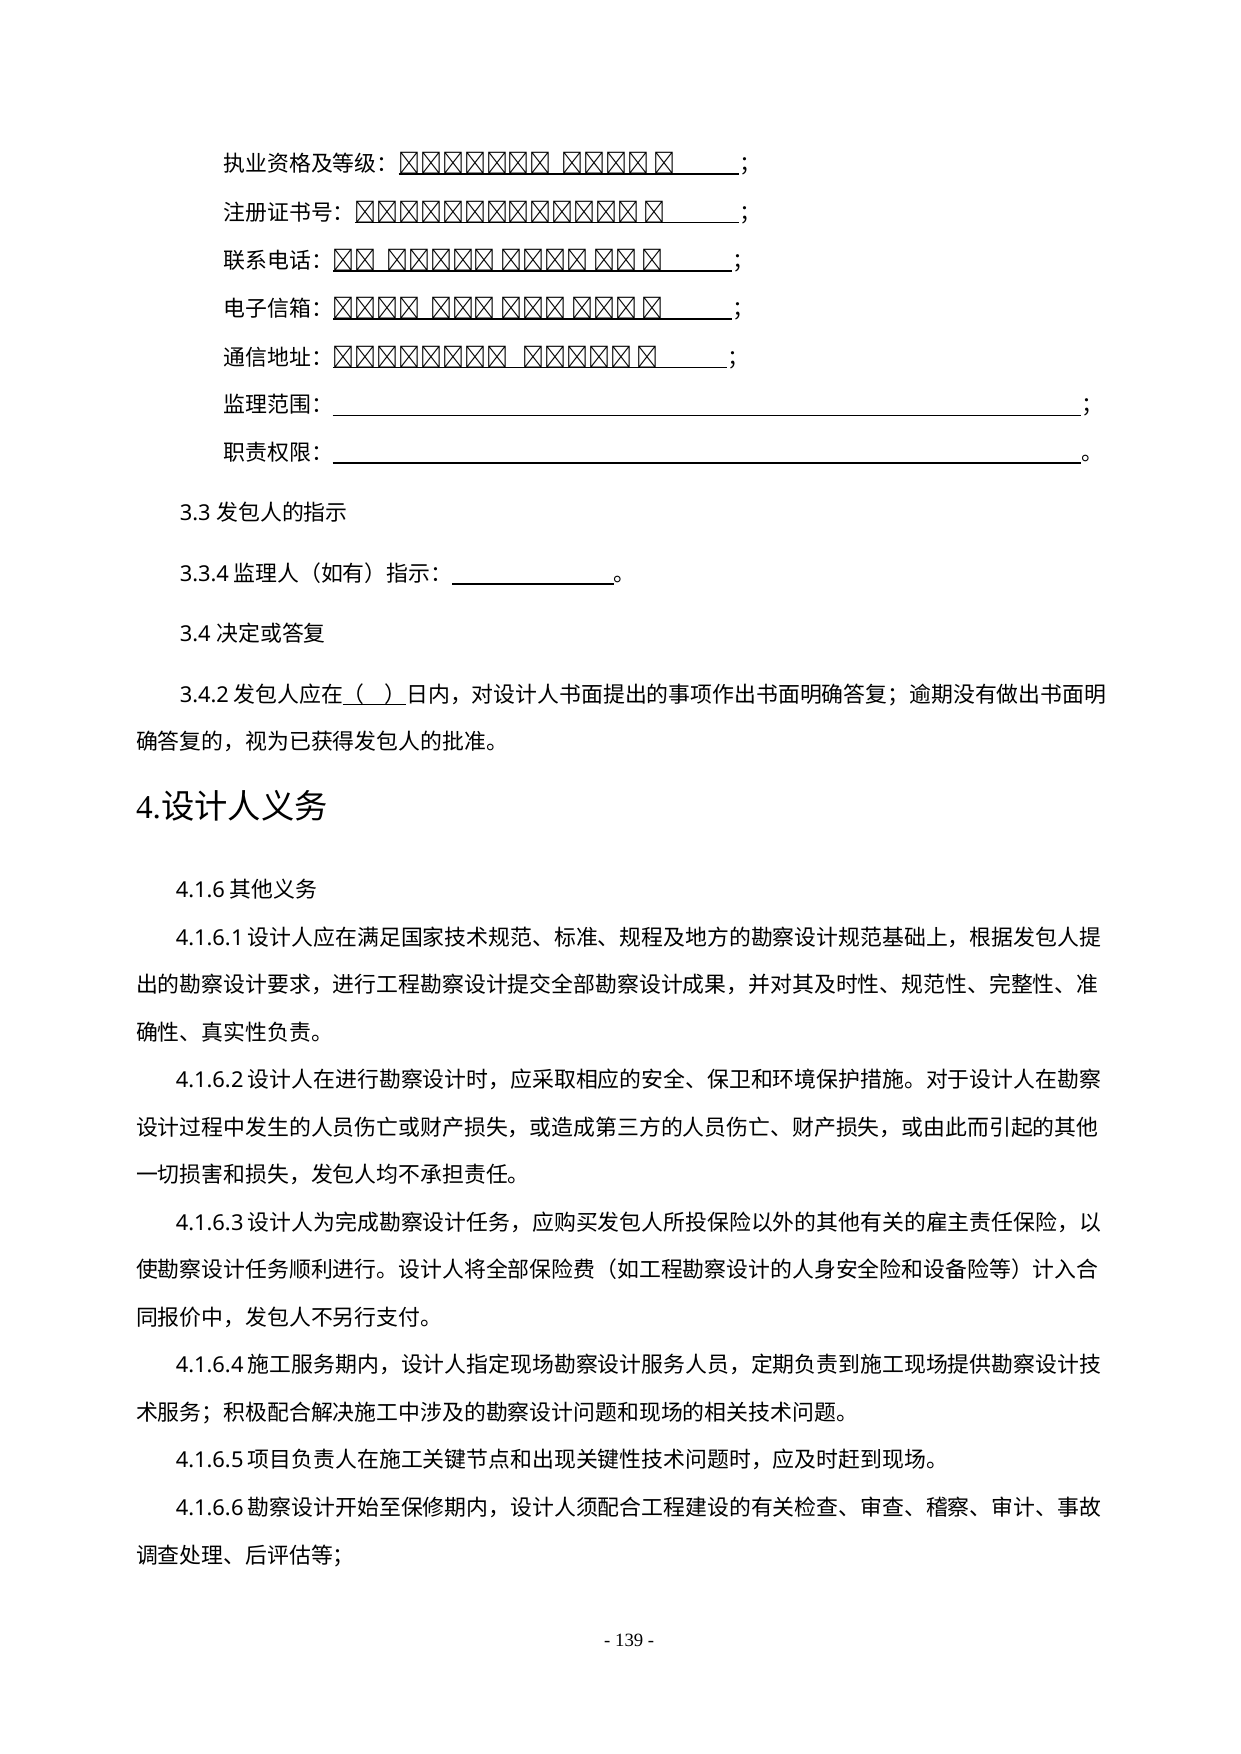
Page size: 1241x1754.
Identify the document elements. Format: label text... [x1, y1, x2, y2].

text 联系电话：     ； [136, 242, 1122, 275]
text 3.4 决定或答复 [136, 616, 1122, 648]
text 电子信箱：     ； [136, 291, 1122, 323]
text 4.1.6.2设计人在进行勘察设计时，应采取相应的安全、保卫和环境保护措施。对于设计人在勘察设计过程中发生的人员伤亡或财产损失，或造成第三方的人员伤亡、财产损失，或由此而引起的其他一切损害和损失，发包人均不承担责任。 [136, 1062, 1109, 1189]
text 监理范围： ； [136, 387, 1109, 419]
text 3.3 发包人的指示 [136, 495, 1122, 527]
text 4.1.6.4施工服务期内，设计人指定现场勘察设计服务人员，定期负责到施工现场提供勘察设计技术服务；积极配合解决施工中涉及的勘察设计问题和现场的相关技术问题。 [136, 1347, 1109, 1427]
text 3.4.2发包人应在（ ）日内，对设计人书面提出的事项作出书面明确答复；逾期没有做出书面明确答复的，视为已获得发包人的批准。 [136, 677, 1109, 756]
text 通信地址：   ； [136, 339, 1122, 372]
text 4.1.6.1设计人应在满足国家技术规范、标准、规程及地方的勘察设计规范基础上，根据发包人提出的勘察设计要求，进行工程勘察设计提交全部勘察设计成果，并对其及时性、规范性、完整性、准确性、真实性负责。 [136, 919, 1109, 1046]
text 注册证书号：  ； [136, 194, 1122, 227]
text 4.1.6.5项目负责人在施工关键节点和出现关键性技术问题时，应及时赶到现场。 [136, 1442, 1109, 1474]
text 4.1.6其他义务 [136, 872, 1109, 904]
text 3.3.4监理人（如有）指示： 。 [136, 556, 1122, 587]
text 职责权限： 。 [136, 435, 1109, 467]
text 4.1.6.3设计人为完成勘察设计任务，应购买发包人所投保险以外的其他有关的雇主责任保险，以使勘察设计任务顺利进行。设计人将全部保险费（如工程勘察设计的人身安全险和设备险等）计入合同报价中，发包人不另行支付。 [136, 1205, 1109, 1331]
text 执业资格及等级：   ； [136, 146, 1122, 178]
text 4.设计人义务 [136, 772, 1122, 837]
text 4.1.6.6勘察设计开始至保修期内，设计人须配合工程建设的有关检查、审查、稽察、审计、事故调查处理、后评估等； [136, 1490, 1109, 1569]
